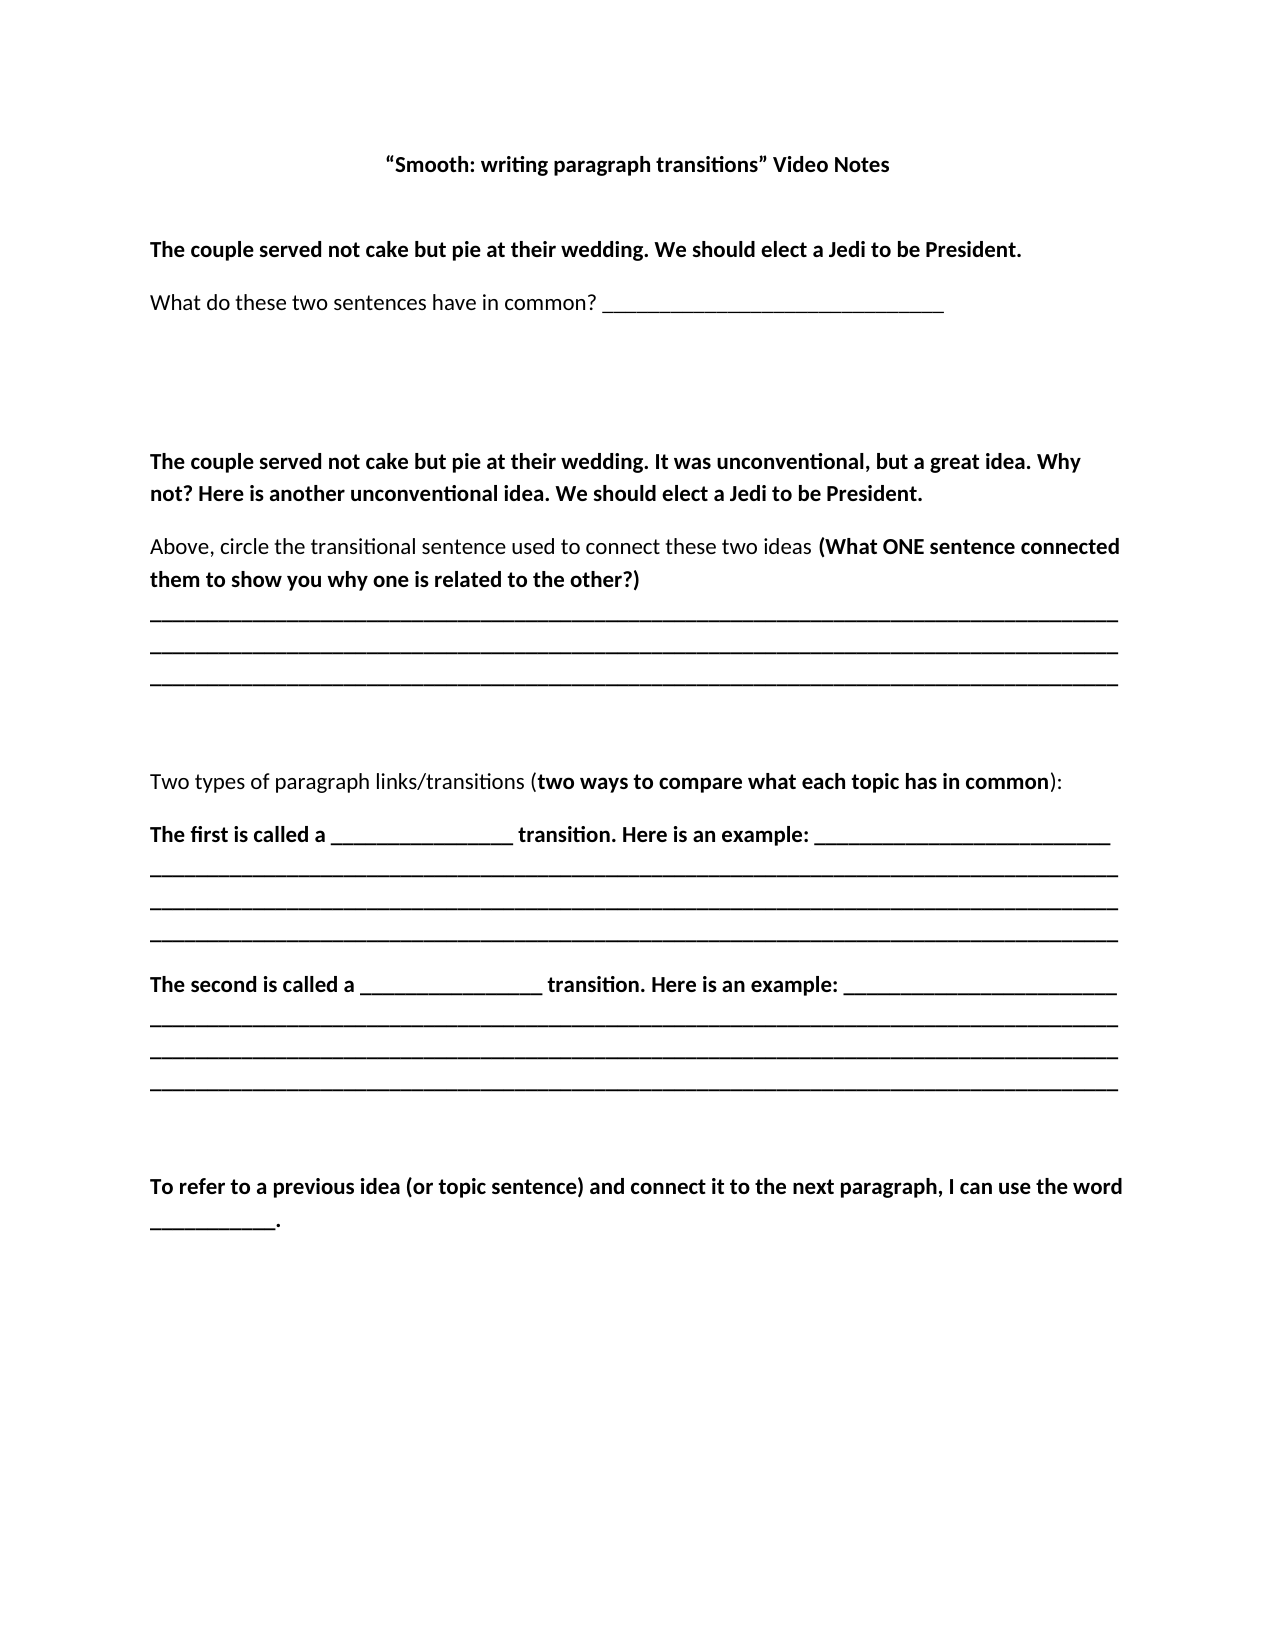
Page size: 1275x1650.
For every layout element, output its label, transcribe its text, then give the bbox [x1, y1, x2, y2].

text To refer to a previous idea (or topic sentence) and connect it to the next paragraph, I can use the word ___________. [150, 1172, 1125, 1233]
text Two types of paragraph links/transitions (two ways to compare what each topic has in common): [150, 767, 1125, 795]
text “Smooth: writing paragraph transitions” Video Notes [150, 150, 1125, 178]
text The couple served not cake but pie at their wedding. It was unconventional, but a great idea. Why not? Here is another unconventional idea. We should elect a Jedi to be President. [150, 447, 1125, 507]
text The second is called a ________________ transition. Here is an example: ________________________ _______________________________________________________________________________________________________________________________________________________________________________________________________________________________________________________________ [150, 970, 1125, 1094]
text What do these two sentences have in common? ______________________________ [150, 288, 1125, 316]
text The first is called a ________________ transition. Here is an example: __________________________ _______________________________________________________________________________________________________________________________________________________________________________________________________________________________________________________________ [150, 820, 1125, 945]
text The couple served not cake but pie at their wedding. We should elect a Jedi to be President. [150, 203, 1125, 263]
text Above, circle the transitional sentence used to connect these two ideas (What ONE sentence connected them to show you why one is related to the other?) _______________________________________________________________________________________________________________________________________________________________________________________________________________________________________________________________ [150, 532, 1125, 689]
